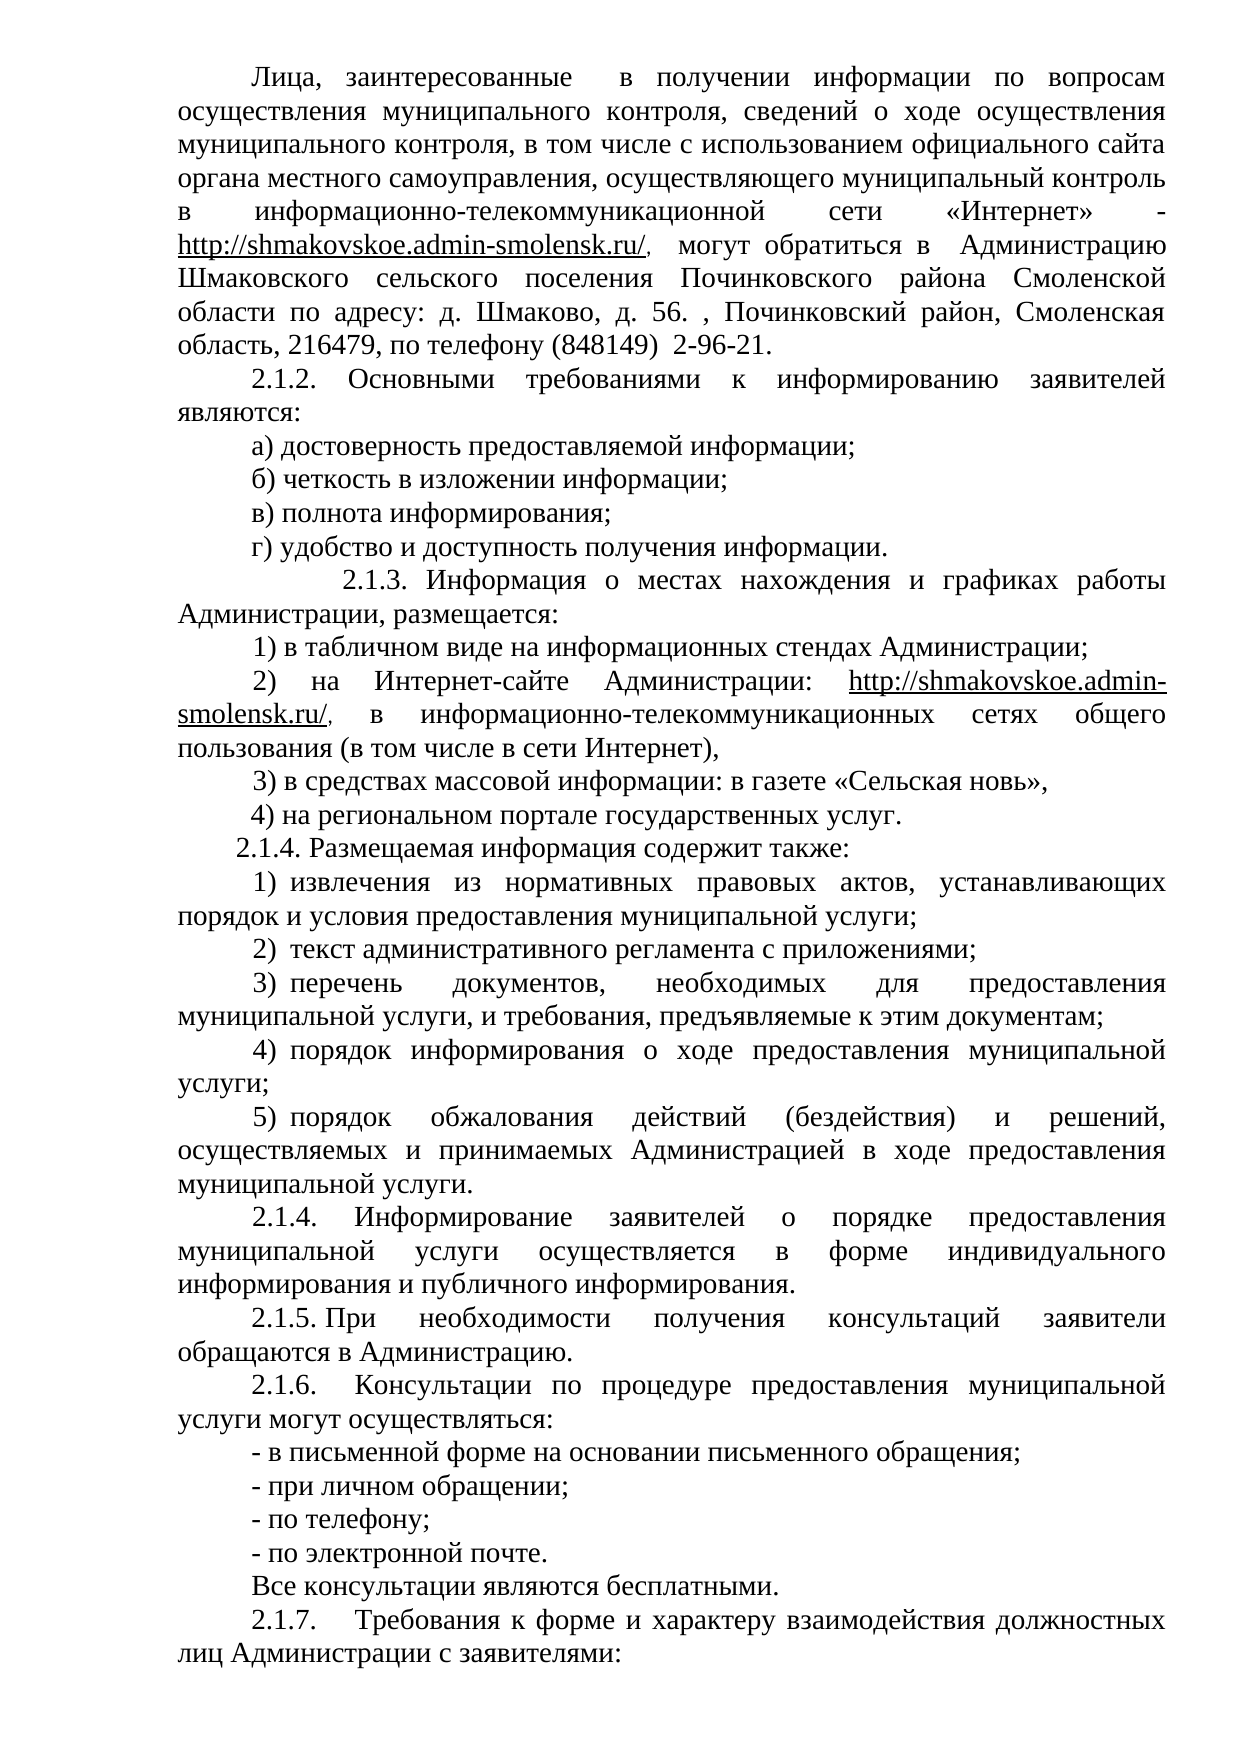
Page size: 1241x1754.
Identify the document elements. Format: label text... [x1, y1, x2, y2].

text б) четкость в изложении информации; [177, 462, 1167, 495]
list порядок обжалования действий (бездействия) и решений, осуществляемых и принимаемых Администрацией в ходе предоставления муниципальной услуги. [177, 1099, 1167, 1199]
text - при личном обращении; [177, 1468, 1167, 1501]
list перечень документов, необходимых для предоставления муниципальной услуги, и требования, предъявляемые к этим документам; [177, 965, 1167, 1032]
text - по электронной почте. [177, 1535, 1167, 1568]
text 1) в табличном виде на информационных стендах Администрации; [177, 629, 1167, 663]
list порядок информирования о ходе предоставления муниципальной услуги; [177, 1032, 1167, 1099]
list извлечения из нормативных правовых актов, устанавливающих порядок и условия предоставления муниципальной услуги; [177, 864, 1167, 931]
text 2.1.4. Информирование заявителей о порядке предоставления муниципальной услуги осуществляется в форме индивидуального информирования и публичного информирования. [177, 1199, 1167, 1300]
text а) достоверность предоставляемой информации; [177, 428, 1167, 462]
text 4) на региональном портале государственных услуг. [207, 797, 1167, 831]
list Требования к форме и характеру взаимодействия должностных лиц Администрации с заявителями: [177, 1602, 1167, 1669]
list При необходимости получения консультаций заявители обращаются в Администрацию. [177, 1300, 1167, 1367]
text - в письменной форме на основании письменного обращения; [177, 1434, 1167, 1468]
text 2.1.2. Основными требованиями к информированию заявителей являются: [177, 361, 1167, 428]
list Консультации по процедуре предоставления муниципальной услуги могут осуществляться: [177, 1367, 1167, 1434]
text 2) на Интернет-сайте Администрации: http://shmakovskoe.admin-smolensk.ru/, в информационно-телекоммуникационных сетях общего пользования (в том числе в сети Интернет), [177, 663, 1167, 763]
text г) удобство и доступность получения информации. [177, 529, 1167, 562]
text Все консультации являются бесплатными. [177, 1568, 1167, 1602]
text 2.1.4. Размещаемая информация содержит также: [177, 831, 1167, 864]
text в) полнота информирования; [177, 495, 1167, 529]
text 2.1.3. Информация о местах нахождения и графиках работы Администрации, размещается: [177, 562, 1167, 629]
text 3) в средствах массовой информации: в газете «Сельская новь», [177, 763, 1167, 797]
text - по телефону; [177, 1501, 1167, 1535]
list текст административного регламента с приложениями; [177, 931, 1167, 965]
text Лица, заинтересованные в получении информации по вопросам осуществления муниципального контроля, сведений о ходе осуществления муниципального контроля, в том числе с использованием официального сайта органа местного самоуправления, осуществляющего муниципальный контроль в информационно-телекоммуникационной сети «Интернет» - http://shmakovskoe.admin-smolensk.ru/, могут обратиться в Администрацию Шмаковского сельского поселения Починковского района Смоленской области по адресу: д. Шмаково, д. 56. , Починковский район, Смоленская область, 216479, по телефону (848149) 2-96-21. [177, 59, 1167, 361]
